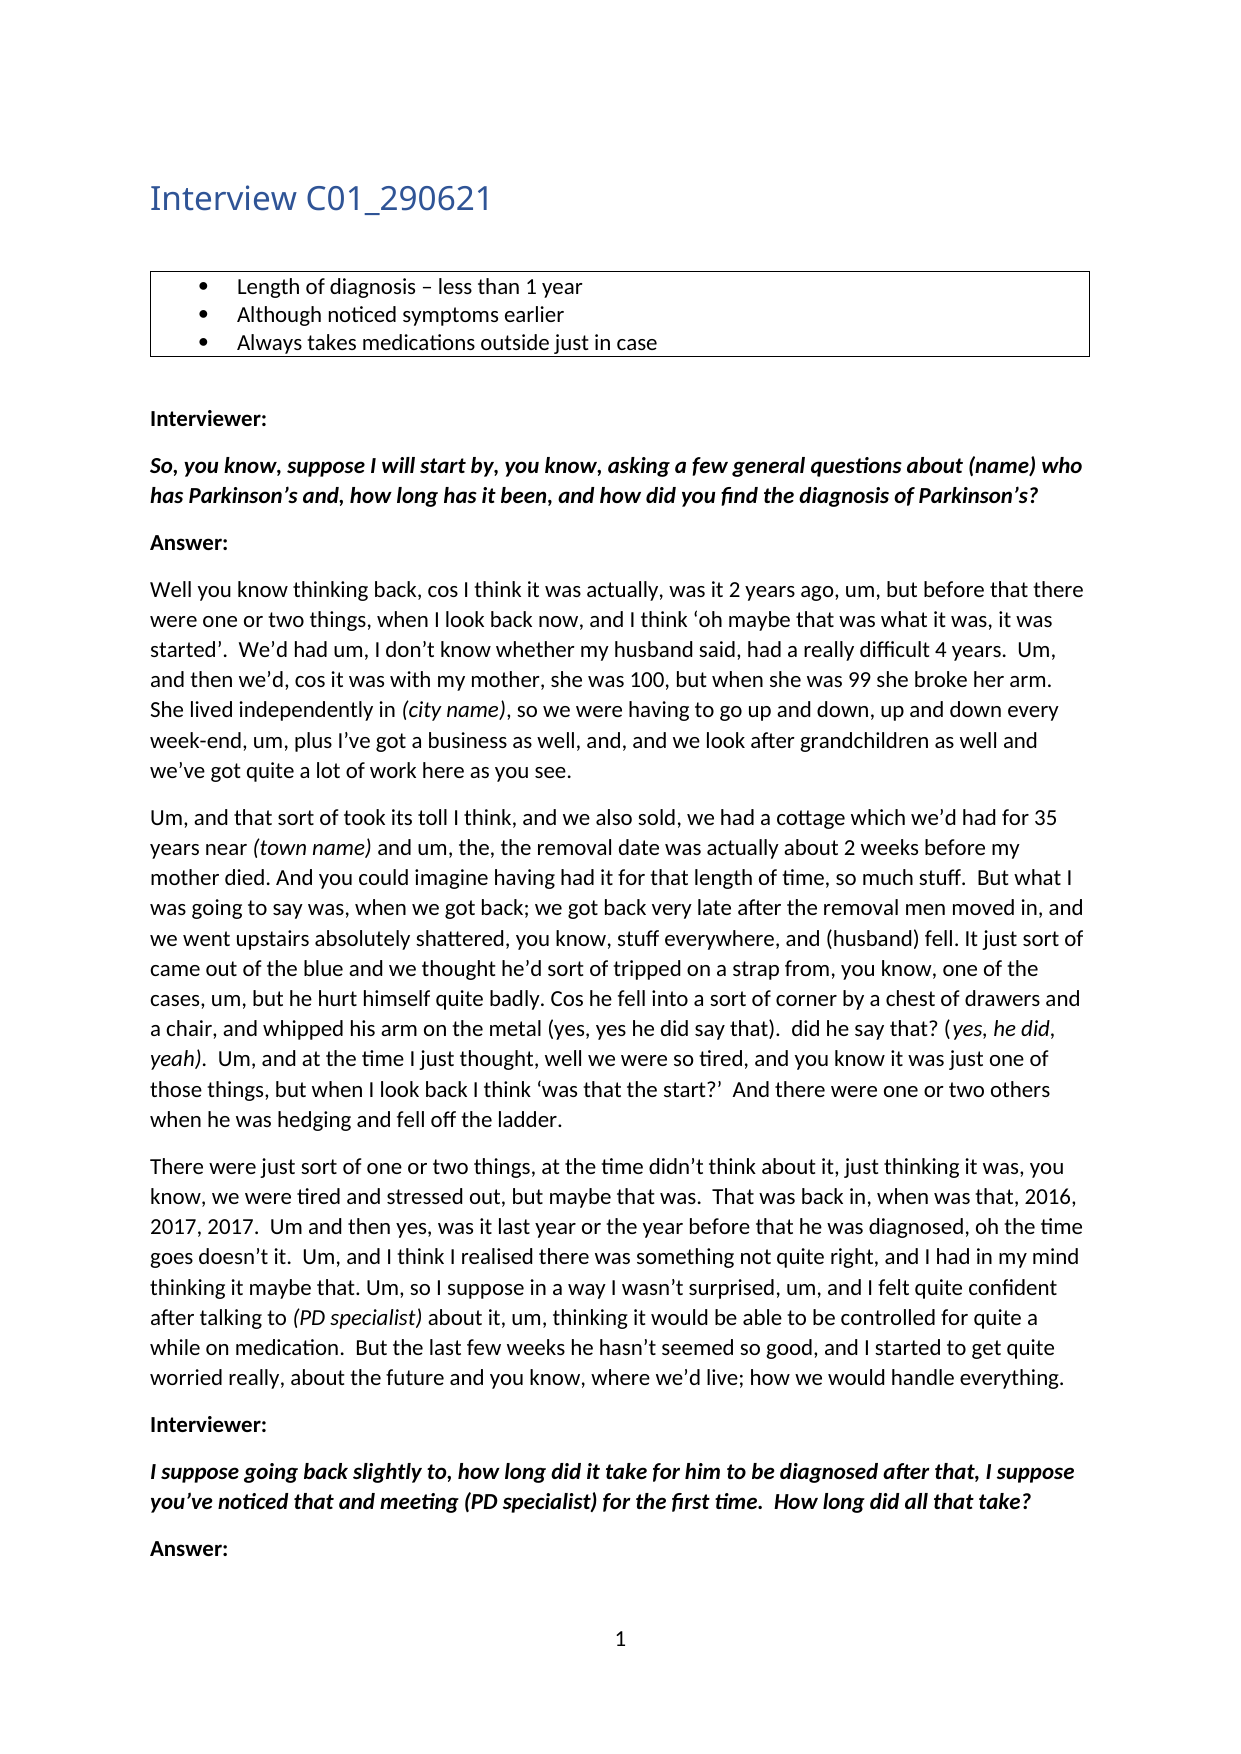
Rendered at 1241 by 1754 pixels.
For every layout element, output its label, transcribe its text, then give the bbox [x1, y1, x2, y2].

text Interviewer: [150, 1410, 1090, 1438]
text Um, and that sort of took its toll I think, and we also sold, we had a cottage which we’d had for 35 years near (town name) and um, the, the removal date was actually about 2 weeks before my mother died. And you could imagine having had it for that length of time, so much stuff. But what I was going to say was, when we got back; we got back very late after the removal men moved in, and we went upstairs absolutely shattered, you know, stuff everywhere, and (husband) fell. It just sort of came out of the blue and we thought he’d sort of tripped on a strap from, you know, one of the cases, um, but he hurt himself quite badly. Cos he fell into a sort of corner by a chest of drawers and a chair, and whipped his arm on the metal (yes, yes he did say that). did he say that? (yes, he did, yeah). Um, and at the time I just thought, well we were so tired, and you know it was just one of those things, but when I look back I think ‘was that the start?’ And there were one or two others when he was hedging and fell off the ladder. [150, 803, 1090, 1133]
text There were just sort of one or two things, at the time didn’t think about it, just thinking it was, you know, we were tired and stressed out, but maybe that was. That was back in, when was that, 2016, 2017, 2017. Um and then yes, was it last year or the year before that he was diagnosed, oh the time goes doesn’t it. Um, and I think I realised there was something not quite right, and I had in my mind thinking it maybe that. Um, so I suppose in a way I wasn’t surprised, um, and I felt quite confident after talking to (PD specialist) about it, um, thinking it would be able to be controlled for quite a while on medication. But the last few weeks he hasn’t seemed so good, and I started to get quite worried really, about the future and you know, where we’d live; how we would handle everything. [150, 1152, 1090, 1391]
table_header Length of diagnosis – less than 1 year Although noticed symptoms earlier Always takes medications outside just in case [151, 272, 1089, 356]
text Answer: [150, 528, 1090, 556]
text I suppose going back slightly to, how long did it take for him to be diagnosed after that, I suppose you’ve noticed that and meeting (PD specialist) for the first time. How long did all that take? [150, 1457, 1090, 1515]
text So, you know, suppose I will start by, you know, asking a few general questions about (name) who has Parkinson’s and, how long has it been, and how did you find the diagnosis of Parkinson’s? [150, 451, 1090, 509]
text Answer: [150, 1534, 1090, 1562]
text Interviewer: [150, 404, 1090, 432]
text Well you know thinking back, cos I think it was actually, was it 2 years ago, um, but before that there were one or two things, when I look back now, and I think ‘oh maybe that was what it was, it was started’. We’d had um, I don’t know whether my husband said, had a really difficult 4 years. Um, and then we’d, cos it was with my mother, she was 100, but when she was 99 she broke her arm. She lived independently in (city name), so we were having to go up and down, up and down every week-end, um, plus I’ve got a business as well, and, and we look after grandchildren as well and we’ve got quite a lot of work here as you see. [150, 575, 1090, 784]
subtitle Interview C01_290621 [150, 175, 1090, 220]
